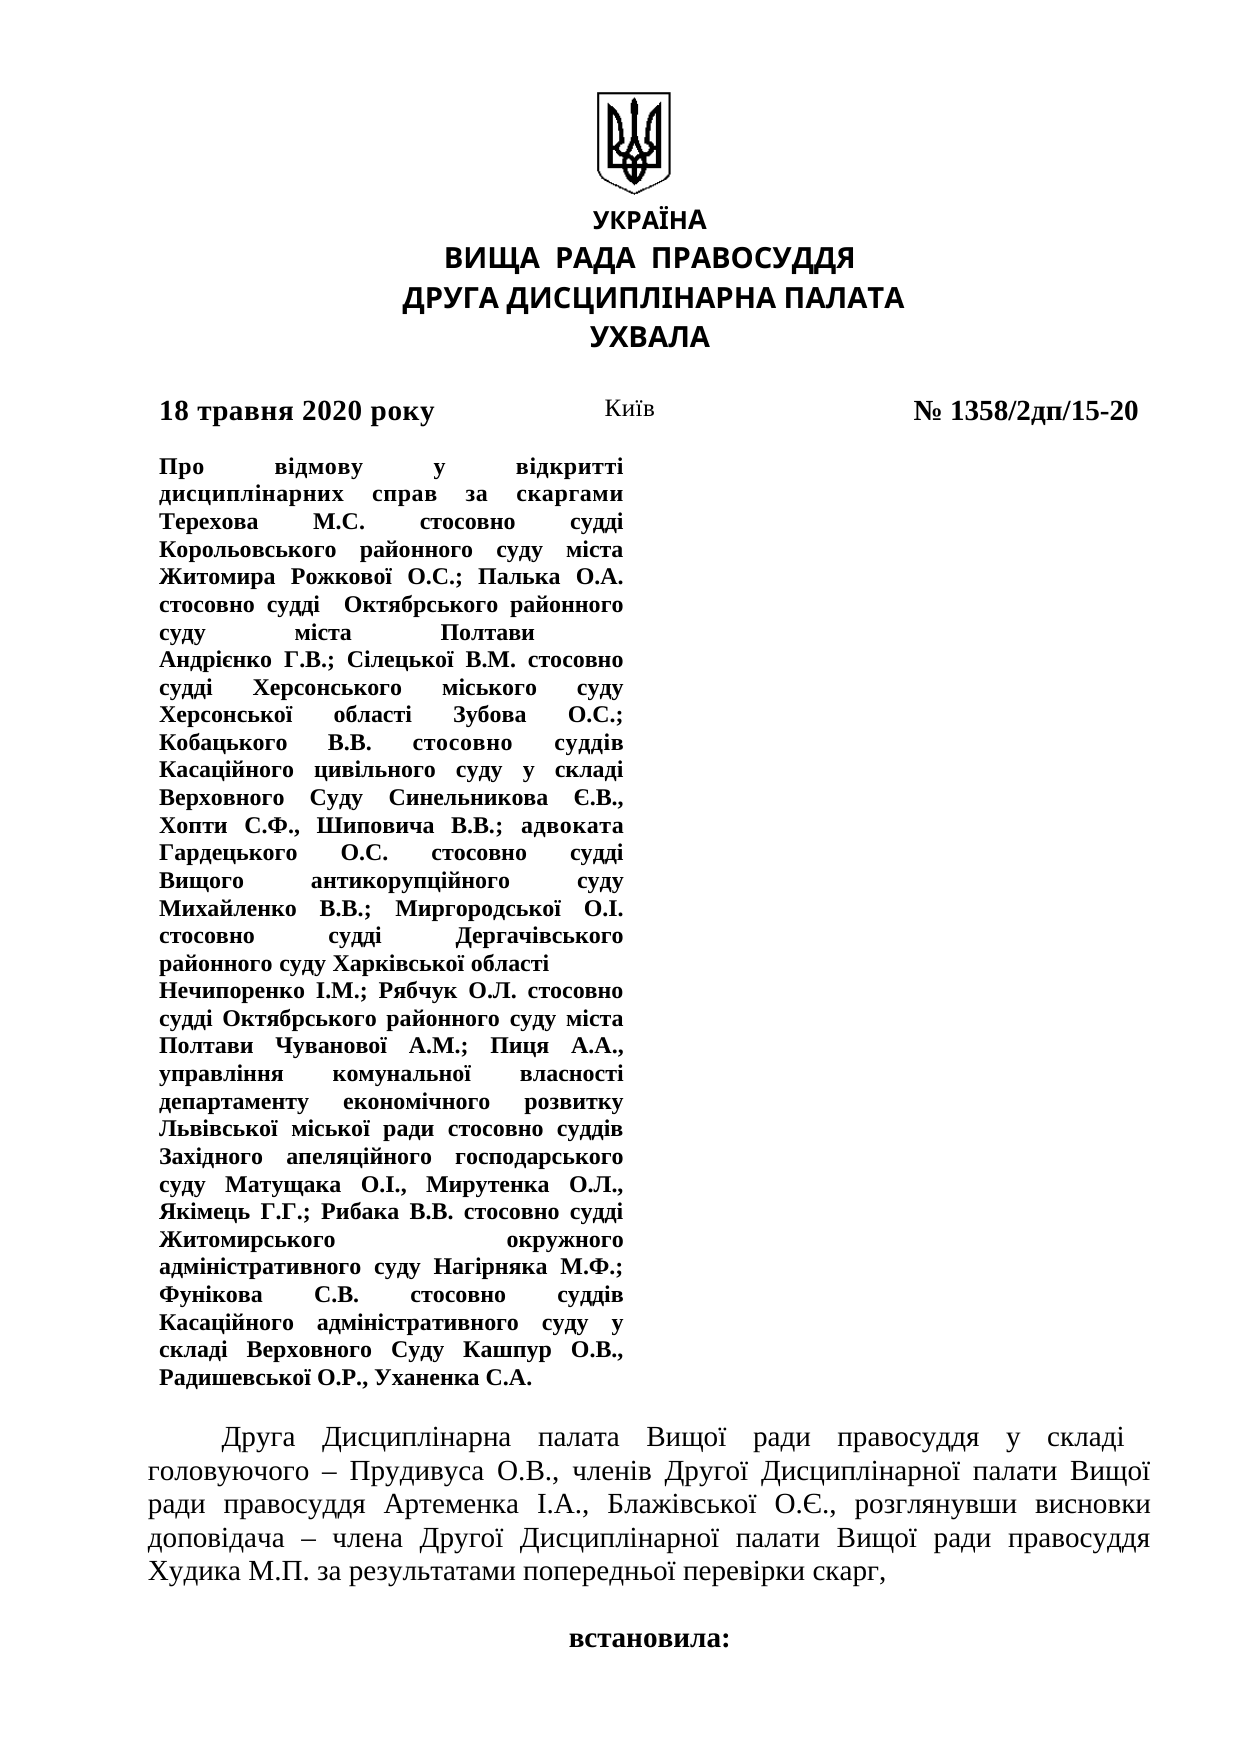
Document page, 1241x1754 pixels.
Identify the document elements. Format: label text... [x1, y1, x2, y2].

table_header № 1358/2дп/15-20 [749, 393, 1192, 452]
text ВИЩА РАДА ПРАВОСУДДЯ [148, 237, 1152, 277]
text ДРУГА ДИСЦИПЛІНАРНА ПАЛАТА [148, 277, 1152, 317]
table_header Київ [579, 393, 749, 452]
table_cell Про відмову у відкритті дисциплінарних справ за скаргами Терехова М.С. стосовно судді Корольовського районного суду міста Житомира Рожкової О.С.; Палька О.А. стосовно судді Октябрського районного суду міста Полтави Андрієнко Г.В.; Сілецької В.М. стосовно судді Херсонського міського суду Херсонської області Зубова О.С.; Кобацького В.В. стосовно суддів Касаційного цивільного суду у складі Верховного Суду Синельникова Є.В., Хопти С.Ф., Шиповича В.В.; адвоката Гардецького О.С. стосовно судді Вищого антикорупційного суду Михайленко В.В.; Миргородської О.І. стосовно судді Дергачівського районного суду Харківської області Нечипоренко І.М.; Рябчук О.Л. стосовно судді Октябрського районного суду міста Полтави Чуванової А.М.; Пиця А.А., управління комунальної власності департаменту економічного розвитку Львівської міської ради стосовно суддів Західного апеляційного господарського суду Матущака О.І., Мирутенка О.Л., Якімець Г.Г.; Рибака В.В. стосовно судді Житомирського окружного адміністративного суду Нагірняка М.Ф.; Фунікова С.В. стосовно суддів Касаційного адміністративного суду у складі Верховного Суду Кашпур О.В., Радишевської О.Р., Уханенка С.А. [148, 452, 635, 1419]
text УКРАЇНА [148, 200, 1152, 237]
list УХВАЛА [148, 317, 1152, 356]
text Друга Дисциплінарна палата Вищої ради правосуддя у складі головуючого – Прудивуса О.В., членів Другої Дисциплінарної палати Вищої ради правосуддя Артеменка І.А., Блажівської О.Є., розглянувши висновки доповідача – члена Другої Дисциплінарної палати Вищої ради правосуддя Худика М.П. за результатами попередньої перевірки скарг, [148, 1419, 1152, 1587]
text встановила: [148, 1620, 1152, 1654]
table_header 18 травня 2020 року [148, 393, 579, 452]
picture [595, 89, 678, 196]
